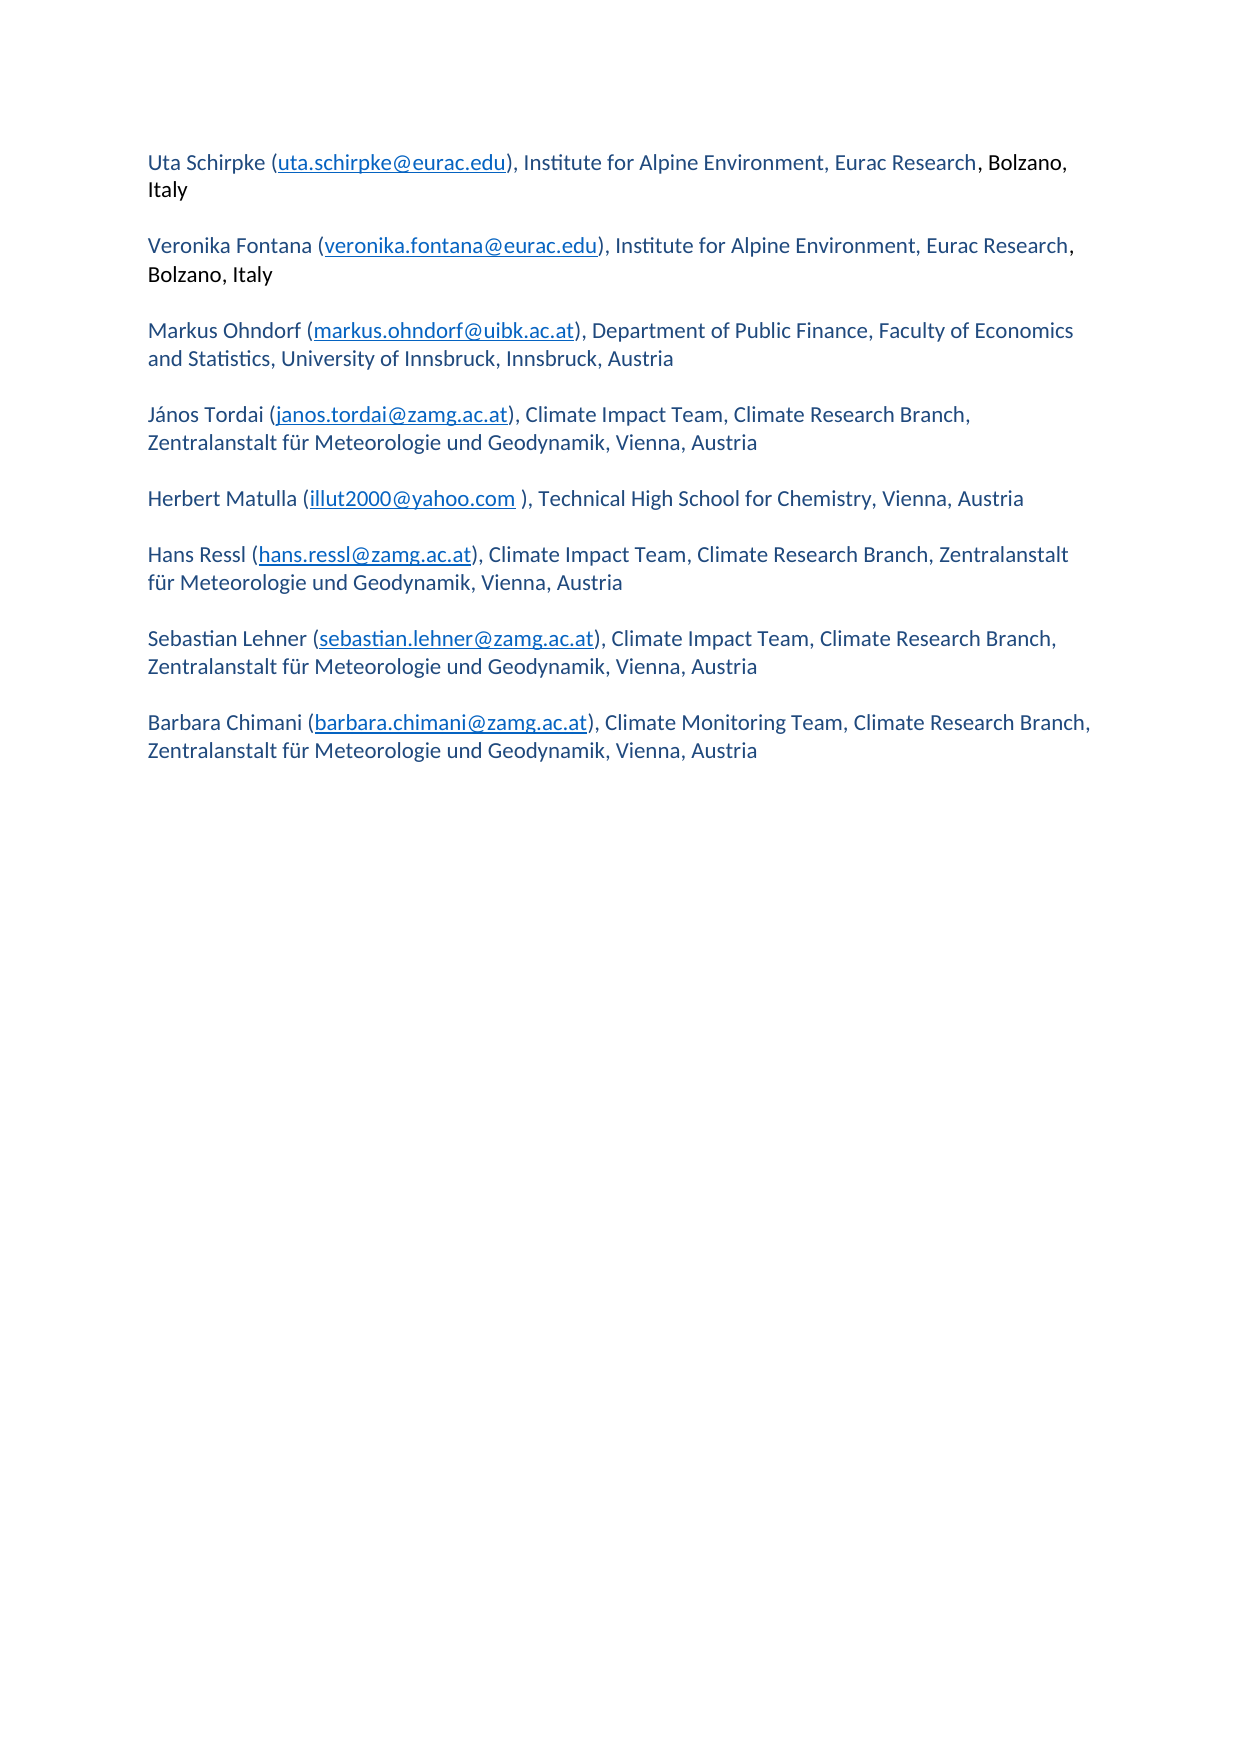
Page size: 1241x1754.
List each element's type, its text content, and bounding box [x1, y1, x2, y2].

text Herbert Matulla (illut2000@yahoo.com ), Technical High School for Chemistry, Vienna, Austria [148, 484, 1093, 512]
text János Tordai (janos.tordai@zamg.ac.at), Climate Impact Team, Climate Research Branch, Zentralanstalt für Meteorologie und Geodynamik, Vienna, Austria [148, 400, 1093, 456]
text Uta Schirpke (uta.schirpke@eurac.edu), Institute for Alpine Environment, Eurac Research, Bolzano, Italy [148, 148, 1093, 204]
text Veronika Fontana (veronika.fontana@eurac.edu), Institute for Alpine Environment, Eurac Research, Bolzano, Italy [148, 232, 1093, 288]
text Sebastian Lehner (sebastian.lehner@zamg.ac.at), Climate Impact Team, Climate Research Branch, Zentralanstalt für Meteorologie und Geodynamik, Vienna, Austria [148, 624, 1093, 680]
text Barbara Chimani (barbara.chimani@zamg.ac.at), Climate Monitoring Team, Climate Research Branch, [148, 708, 1093, 736]
text Markus Ohndorf (markus.ohndorf@uibk.ac.at), Department of Public Finance, Faculty of Economics and Statistics, University of Innsbruck, Innsbruck, Austria [148, 316, 1093, 372]
text Zentralanstalt für Meteorologie und Geodynamik, Vienna, Austria [148, 736, 1093, 764]
text Hans Ressl (hans.ressl@zamg.ac.at), Climate Impact Team, Climate Research Branch, Zentralanstalt für Meteorologie und Geodynamik, Vienna, Austria [148, 540, 1093, 596]
